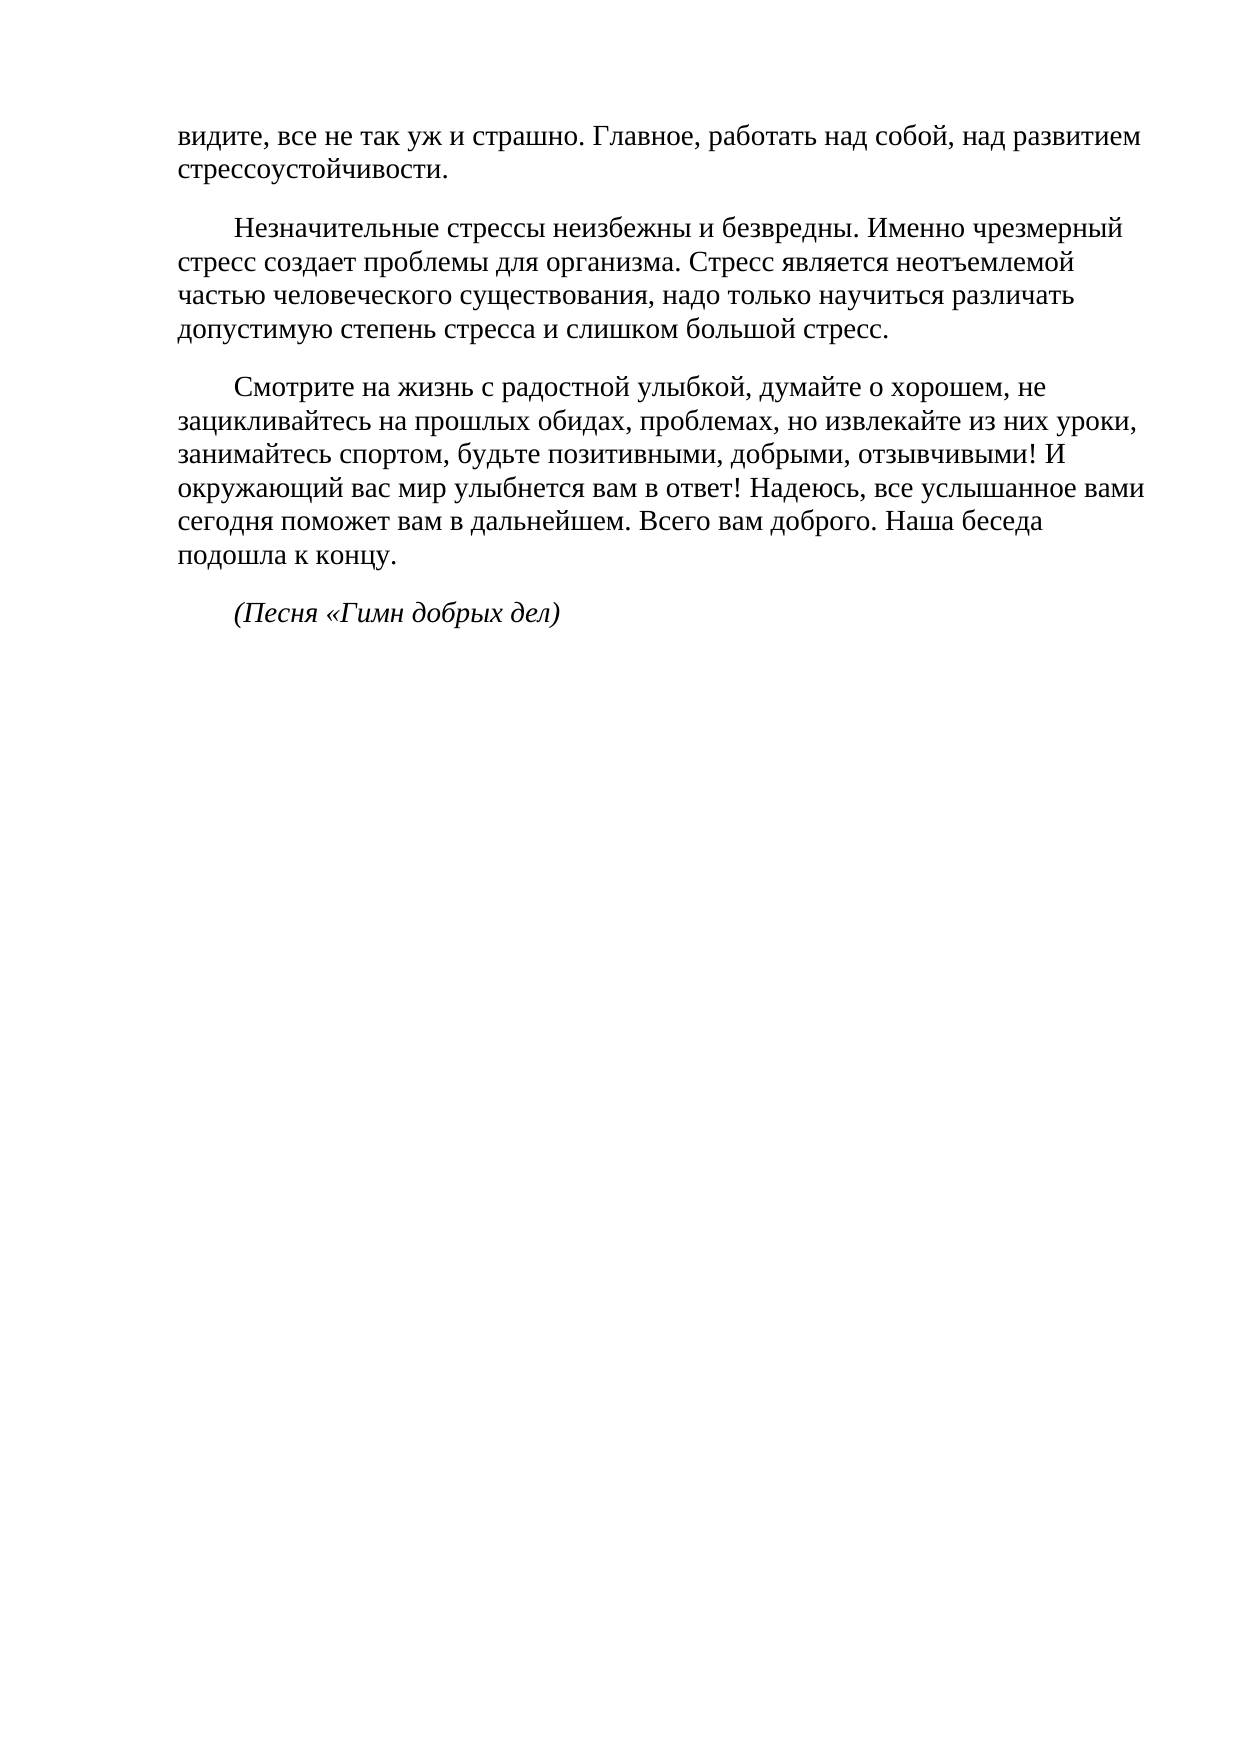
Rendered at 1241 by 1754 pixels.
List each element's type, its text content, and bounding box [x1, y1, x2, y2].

text (Песня «Гимн добрых дел) [177, 596, 1152, 629]
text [177, 118, 1152, 185]
text Незначительные стрессы неизбежны и безвредны. Именно чрезмерный стресс создает проблемы для организма. Стресс является неотъемлемой частью человеческого существования, надо только научиться различать допустимую степень стресса и слишком большой стресс. [177, 210, 1152, 344]
text Смотрите на жизнь с радостной улыбкой, думайте о хорошем, не зацикливайтесь на прошлых обидах, проблемах, но извлекайте из них уроки, занимайтесь спортом, будьте позитивными, добрыми, отзывчивыми! И окружающий вас мир улыбнется вам в ответ! Надеюсь, все услышанное вами сегодня поможет вам в дальнейшем. Всего вам доброго. Наша беседа подошла к концу. [177, 369, 1152, 571]
